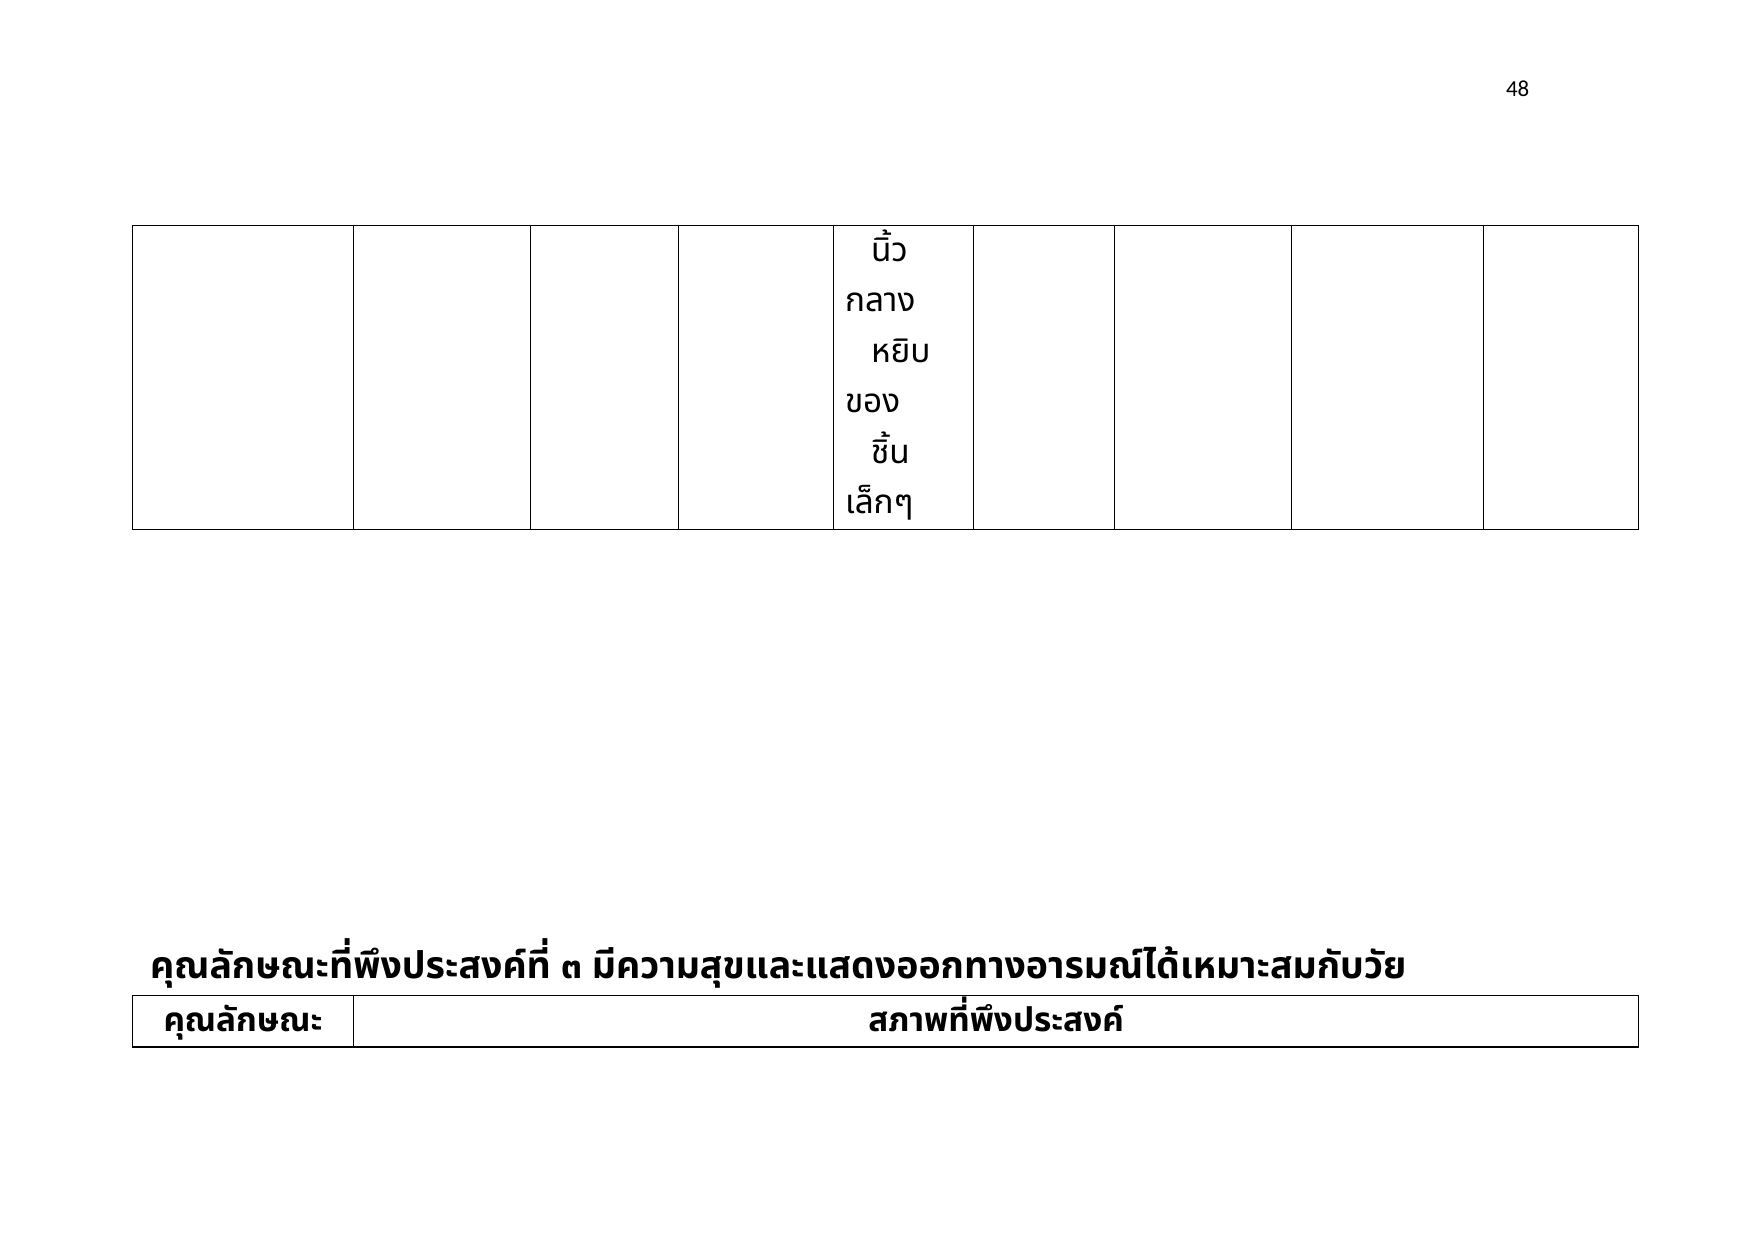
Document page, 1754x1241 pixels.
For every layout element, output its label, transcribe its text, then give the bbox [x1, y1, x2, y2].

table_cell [1484, 226, 1638, 528]
table_header สภาพที่พึงประสงค์ [354, 996, 1638, 1046]
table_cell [133, 226, 353, 528]
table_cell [834, 226, 973, 528]
table_header คุณลักษณะ [133, 996, 353, 1046]
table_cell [974, 226, 1114, 528]
text คุณลักษณะที่พึงประสงค์ที่ ๓ มีความสุขและแสดงออกทางอารมณ์ได้เหมาะสมกับวัย [150, 938, 1529, 995]
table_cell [1292, 226, 1483, 528]
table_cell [1115, 226, 1291, 528]
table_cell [354, 226, 530, 528]
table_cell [679, 226, 833, 528]
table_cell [531, 226, 678, 528]
